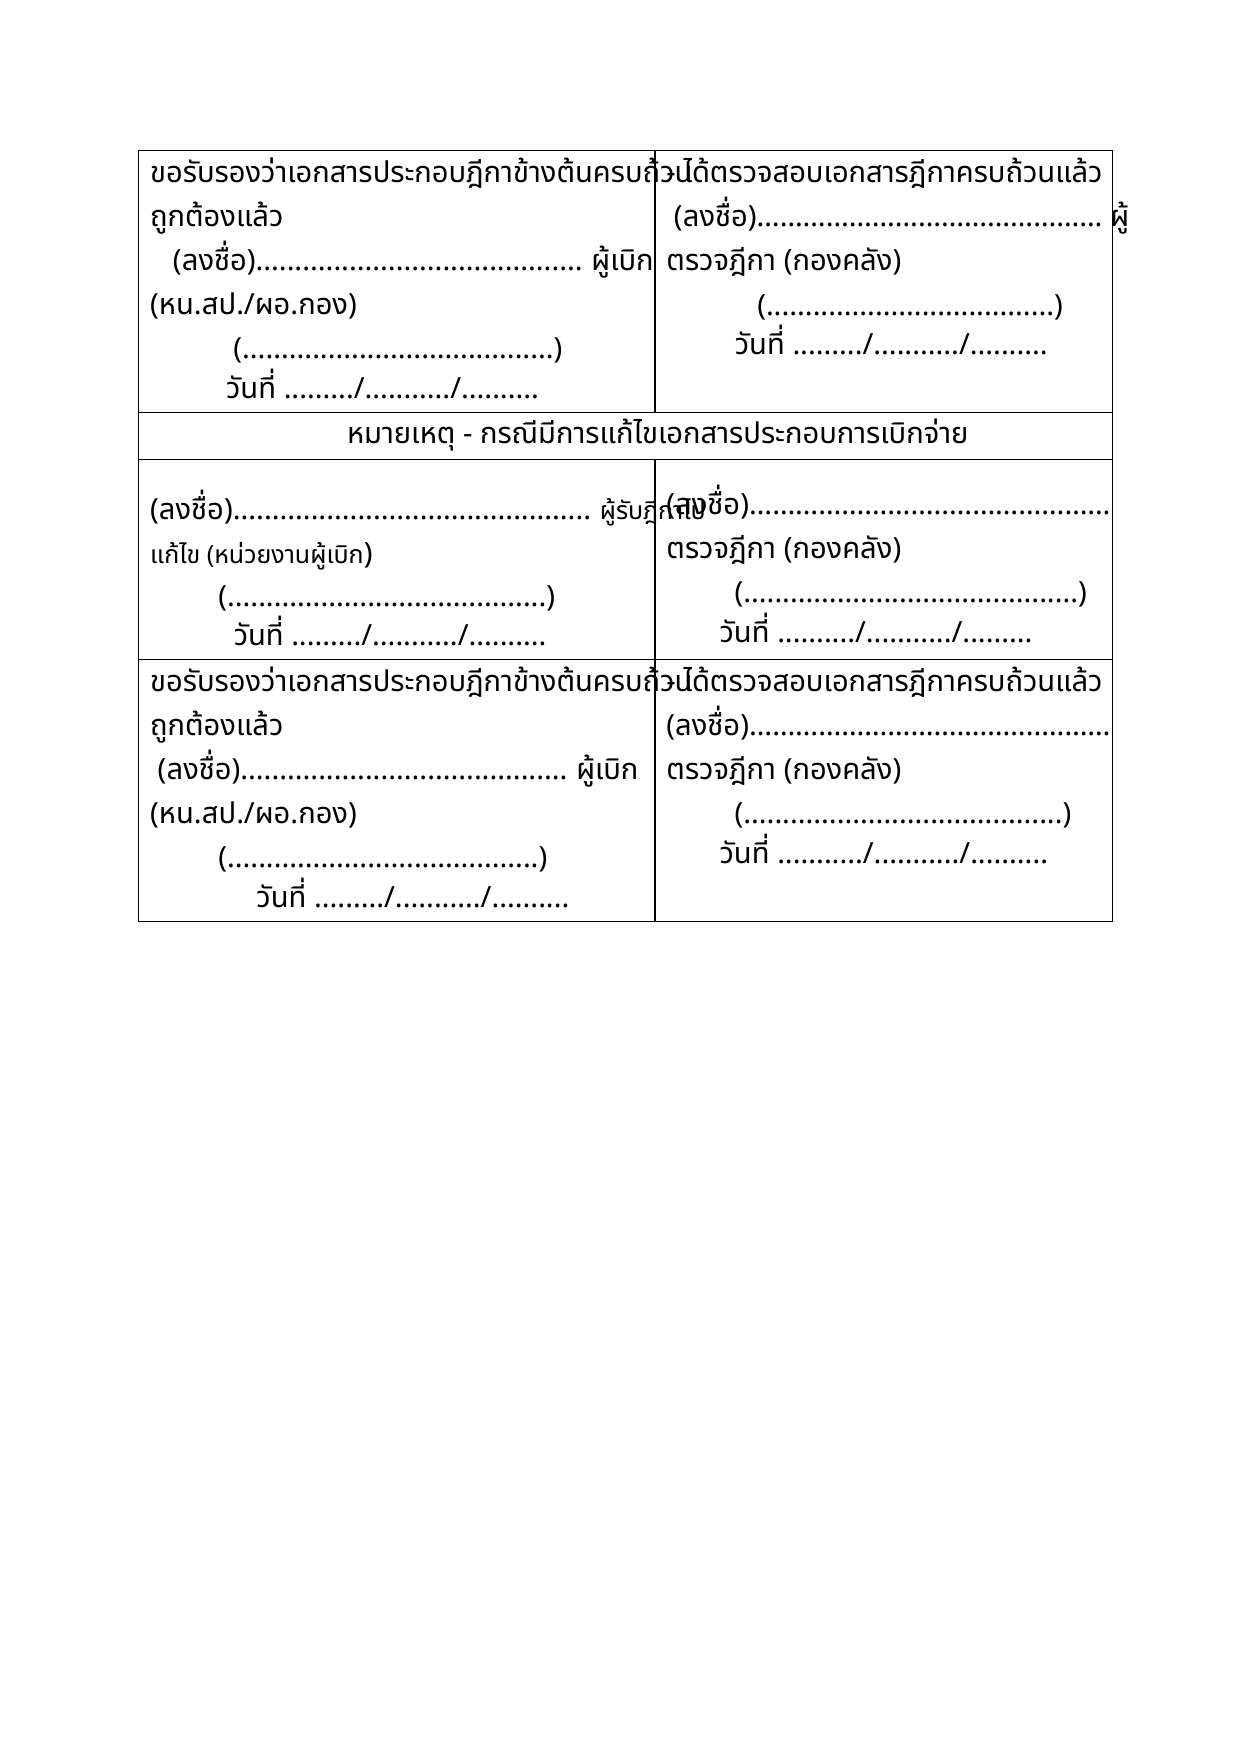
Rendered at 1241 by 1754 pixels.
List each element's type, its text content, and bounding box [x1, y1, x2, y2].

table_cell - ได้ตรวจสอบเอกสารฎีกาครบถ้วนแล้ว (ลงชื่อ)……………………………………… ผู้ตรวจฎีกา (กองคลัง) (.....................................) วันที่ ........./.........../.......... [656, 151, 1112, 412]
table_cell (ลงชื่อ)……………………..………………… ผู้ตรวจฎีกา (กองคลัง) (...........................................) วันที่ ........../.........../......... [656, 460, 1112, 659]
table_cell ขอรับรองว่าเอกสารประกอบฎีกาข้างต้นครบถ้วนถูกต้องแล้ว (ลงชื่อ).......................................... ผู้เบิก (หน.สป./ผอ.กอง) (........................................) วันที่ ........./.........../.......... [139, 660, 654, 921]
table_cell (ลงชื่อ).............................................. ผู้รับฎีกาไปแก้ไข (หน่วยงานผู้เบิก) (.........................................) วันที่ ........./.........../.......... [139, 460, 654, 659]
table_cell - ได้ตรวจสอบเอกสารฎีกาครบถ้วนแล้ว (ลงชื่อ)………………………………..……… ผู้ตรวจฎีกา (กองคลัง) (.........................................) วันที่ .........../.........../.......... [656, 660, 1112, 921]
table_cell ขอรับรองว่าเอกสารประกอบฎีกาข้างต้นครบถ้วนถูกต้องแล้ว (ลงชื่อ).......................................... ผู้เบิก (หน.สป./ผอ.กอง) (........................................) วันที่ ........./.........../.......... [139, 151, 654, 412]
table_cell หมายเหตุ - กรณีมีการแก้ไขเอกสารประกอบการเบิกจ่าย [139, 413, 1112, 459]
